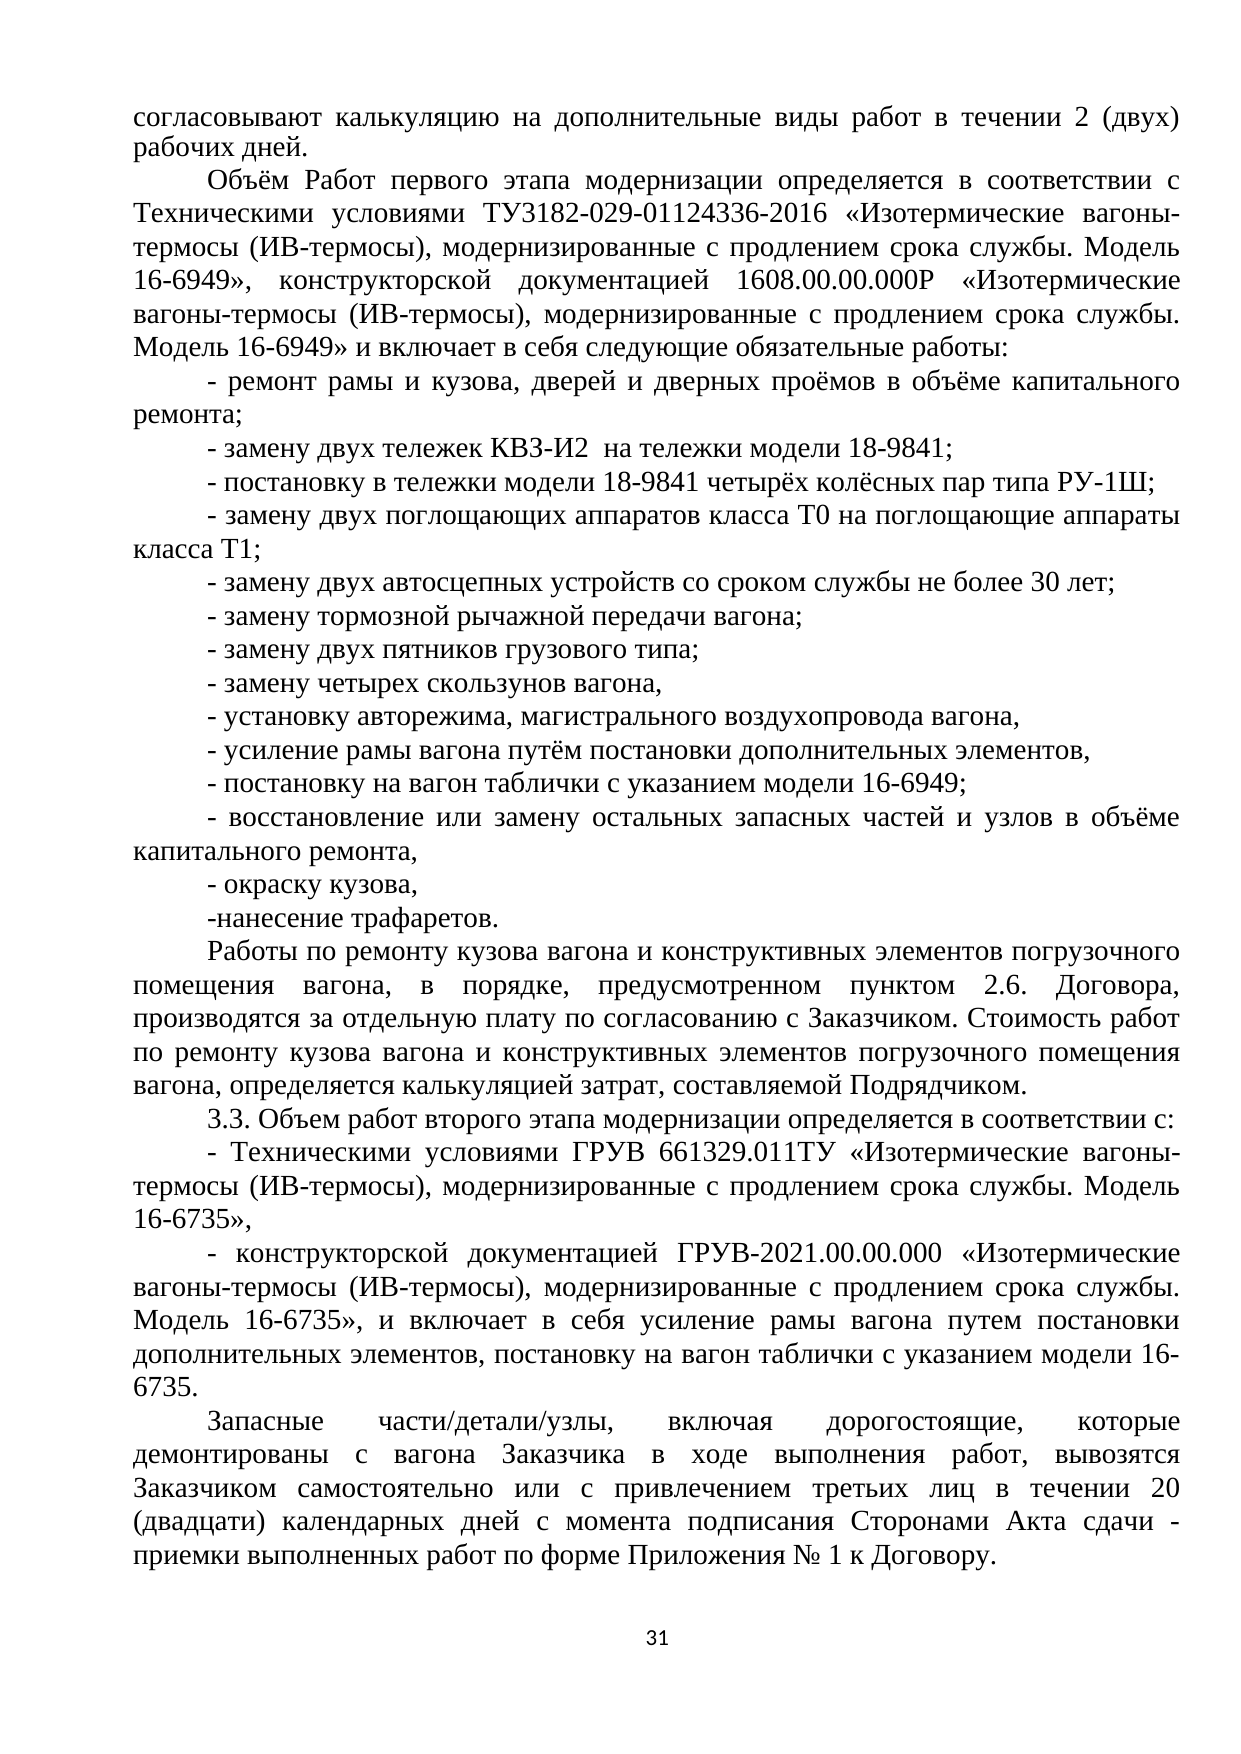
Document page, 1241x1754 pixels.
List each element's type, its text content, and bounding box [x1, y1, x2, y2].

text 3.3. Объем работ второго этапа модернизации определяется в соответствии с: [133, 1101, 1181, 1134]
text Объём Работ первого этапа модернизации определяется в соответствии с Техническими условиями ТУ3182-029-01124336-2016 «Изотермические вагоны-термосы (ИВ-термосы), модернизированные с продлением срока службы. Модель 16-6949», конструкторской документацией 1608.00.00.000Р «Изотермические вагоны-термосы (ИВ-термосы), модернизированные с продлением срока службы. Модель 16-6949» и включает в себя следующие обязательные работы: [133, 162, 1181, 363]
text - конструкторской документацией ГРУВ-2021.00.00.000 «Изотермические вагоны-термосы (ИВ-термосы), модернизированные с продлением срока службы. Модель 16-6735», и включает в себя усиление рамы вагона путем постановки дополнительных элементов, постановку на вагон таблички с указанием модели 16-6735. [133, 1235, 1181, 1403]
text - замену четырех скользунов вагона, [133, 665, 1181, 698]
text - восстановление или замену остальных запасных частей и узлов в объёме капитального ремонта, [133, 799, 1181, 866]
text - замену двух тележек КВЗ-И2 на тележки модели 18-9841; [133, 430, 1181, 464]
text - замену двух автосцепных устройств со сроком службы не более 30 лет; [133, 564, 1181, 598]
text - постановку на вагон таблички с указанием модели 16-6949; [133, 766, 1181, 799]
text Запасные части/детали/узлы, включая дорогостоящие, которые демонтированы с вагона Заказчика в ходе выполнения работ, вывозятся Заказчиком самостоятельно или с привлечением третьих лиц в течении 20 (двадцати) календарных дней с момента подписания Сторонами Акта сдачи - приемки выполненных работ по форме Приложения № 1 к Договору. [133, 1403, 1181, 1571]
text - замену двух поглощающих аппаратов класса Т0 на поглощающие аппараты класса Т1; [133, 497, 1181, 564]
text - Техническими условиями ГРУВ 661329.011ТУ «Изотермические вагоны-термосы (ИВ-термосы), модернизированные с продлением срока службы. Модель 16-6735», [133, 1134, 1181, 1235]
text -нанесение трафаретов. [133, 900, 1181, 933]
text - замену тормозной рычажной передачи вагона; [133, 598, 1181, 631]
text - ремонт рамы и кузова, дверей и дверных проёмов в объёме капитального ремонта; [133, 363, 1181, 430]
text - усиление рамы вагона путём постановки дополнительных элементов, [133, 732, 1181, 766]
text Работы по ремонту кузова вагона и конструктивных элементов погрузочного помещения вагона, в порядке, предусмотренном пунктом 2.6. Договора, производятся за отдельную плату по согласованию с Заказчиком. Стоимость работ по ремонту кузова вагона и конструктивных элементов погрузочного помещения вагона, определяется калькуляцией затрат, составляемой Подрядчиком. [133, 933, 1181, 1101]
text - установку авторежима, магистрального воздухопровода вагона, [133, 698, 1181, 732]
text - постановку в тележки модели 18-9841 четырёх колёсных пар типа РУ-1Ш; [133, 464, 1181, 497]
text - окраску кузова, [133, 866, 1181, 900]
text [133, 103, 1181, 162]
text - замену двух пятников грузового типа; [133, 631, 1181, 665]
